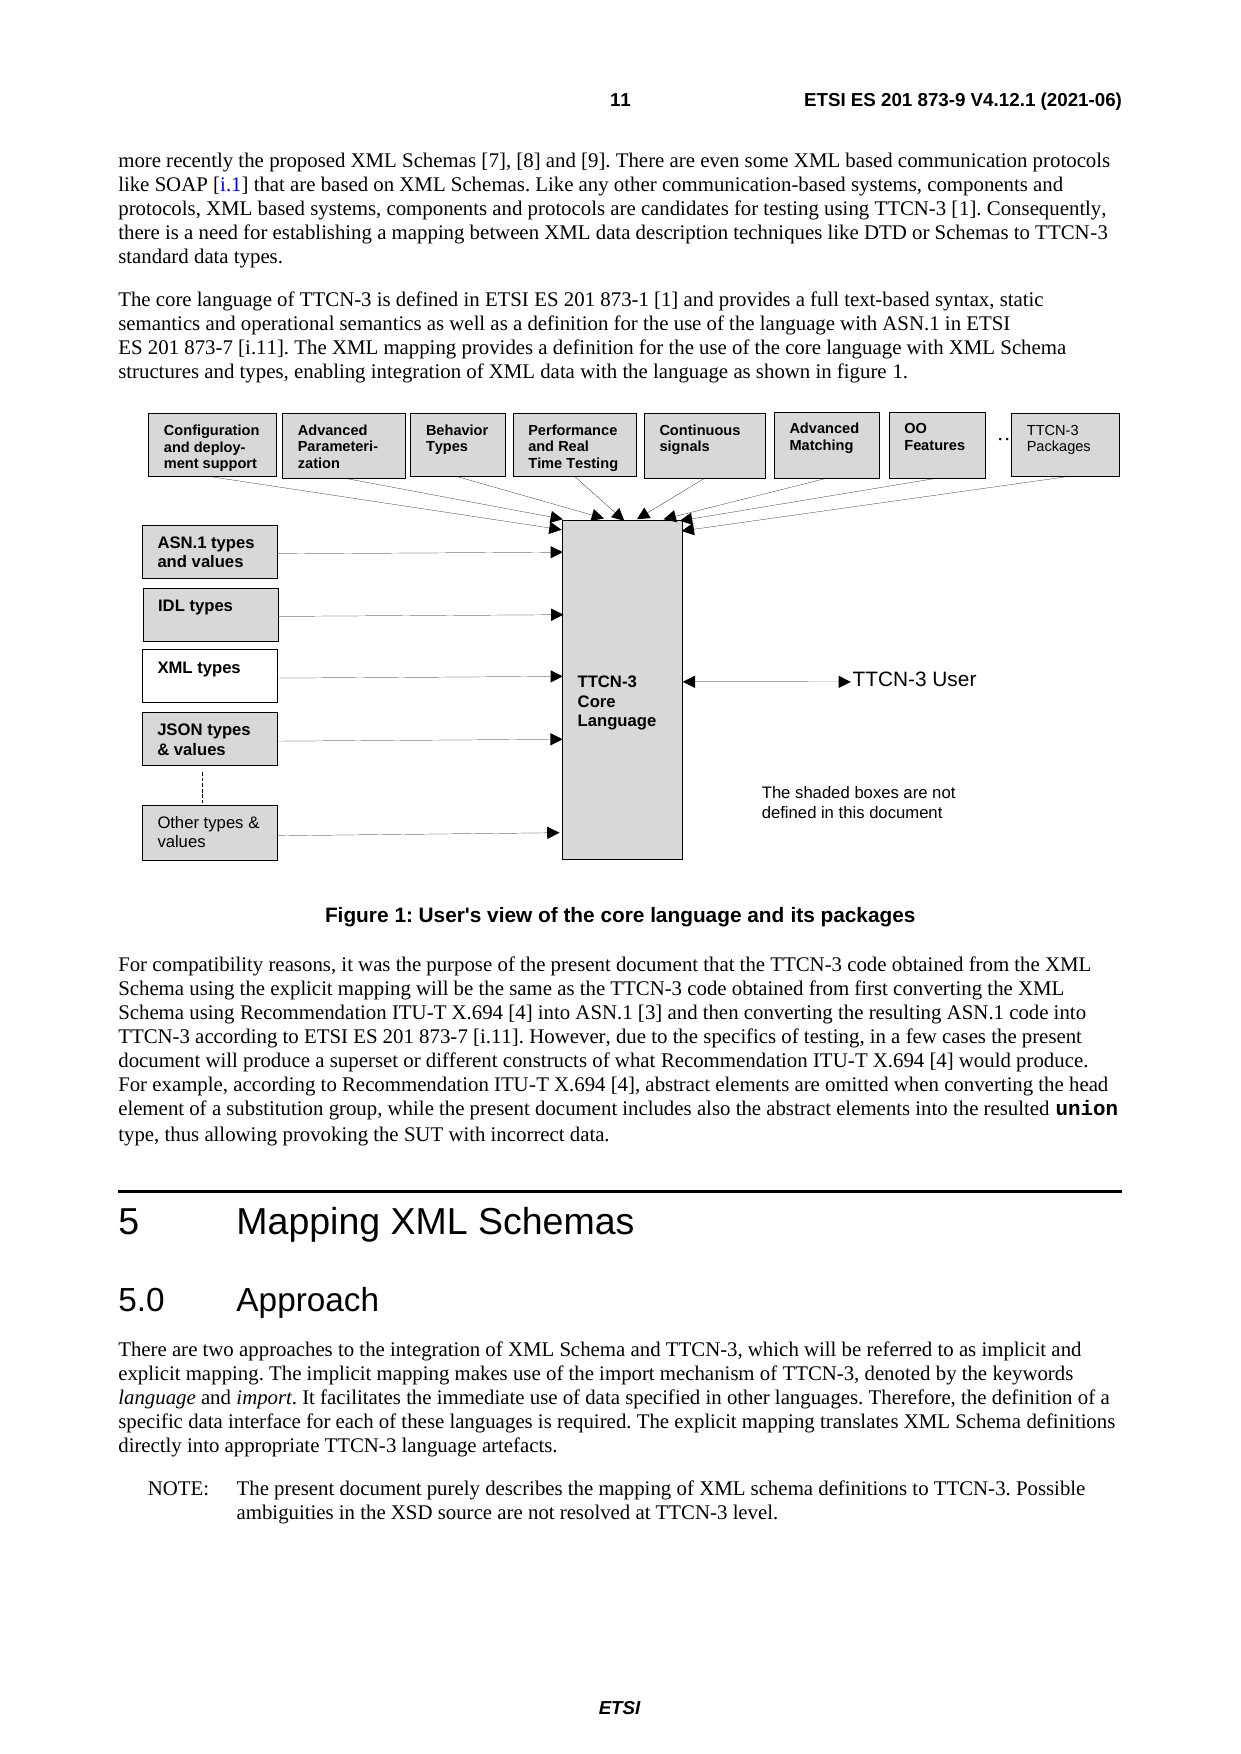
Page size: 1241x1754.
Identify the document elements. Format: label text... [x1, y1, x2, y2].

text Figure 1: User's view of the core language and its packages [118, 903, 1122, 927]
subtitle 5.0 Approach [118, 1280, 1122, 1318]
subtitle 5 Mapping XML Schemas [118, 1193, 1122, 1242]
text NOTE: The present document purely describes the mapping of XML schema definitions to TTCN-3. Possible ambiguities in the XSD source are not resolved at TTCN-3 level. [148, 1476, 1122, 1524]
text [118, 148, 1122, 268]
text There are two approaches to the integration of XML Schema and TTCN-3, which will be referred to as implicit and explicit mapping. The implicit mapping makes use of the import mechanism of TTCN-3, denoted by the keywords language and import. It facilitates the immediate use of data specified in other languages. Therefore, the definition of a specific data interface for each of these languages is required. The explicit mapping translates XML Schema definitions directly into appropriate TTCN-3 language artefacts. [118, 1337, 1122, 1457]
text For compatibility reasons, it was the purpose of the present document that the TTCN-3 code obtained from the XML Schema using the explicit mapping will be the same as the TTCN-3 code obtained from first converting the XML Schema using Recommendation ITU-T X.694 [4] into ASN.1 [3] and then converting the resulting ASN.1 code into TTCN-3 according to ETSI ES 201 873-7 [i.11]. However, due to the specifics of testing, in a few cases the present document will produce a superset or different constructs of what Recommendation ITU-T X.694 [4] would produce. For example, according to Recommendation ITU-T X.694 [4], abstract elements are omitted when converting the head element of a substitution group, while the present document includes also the abstract elements into the resulted union type, thus allowing provoking the SUT with incorrect data. [118, 952, 1122, 1146]
text The core language of TTCN-3 is defined in ETSI ES 201 873-1 [1] and provides a full text-based syntax, static semantics and operational semantics as well as a definition for the use of the language with ASN.1 in ETSI ES 201 873-7 [i.11]. The XML mapping provides a definition for the use of the core language with XML Schema structures and types, enabling integration of XML data with the language as shown in figure 1. [118, 287, 1122, 383]
